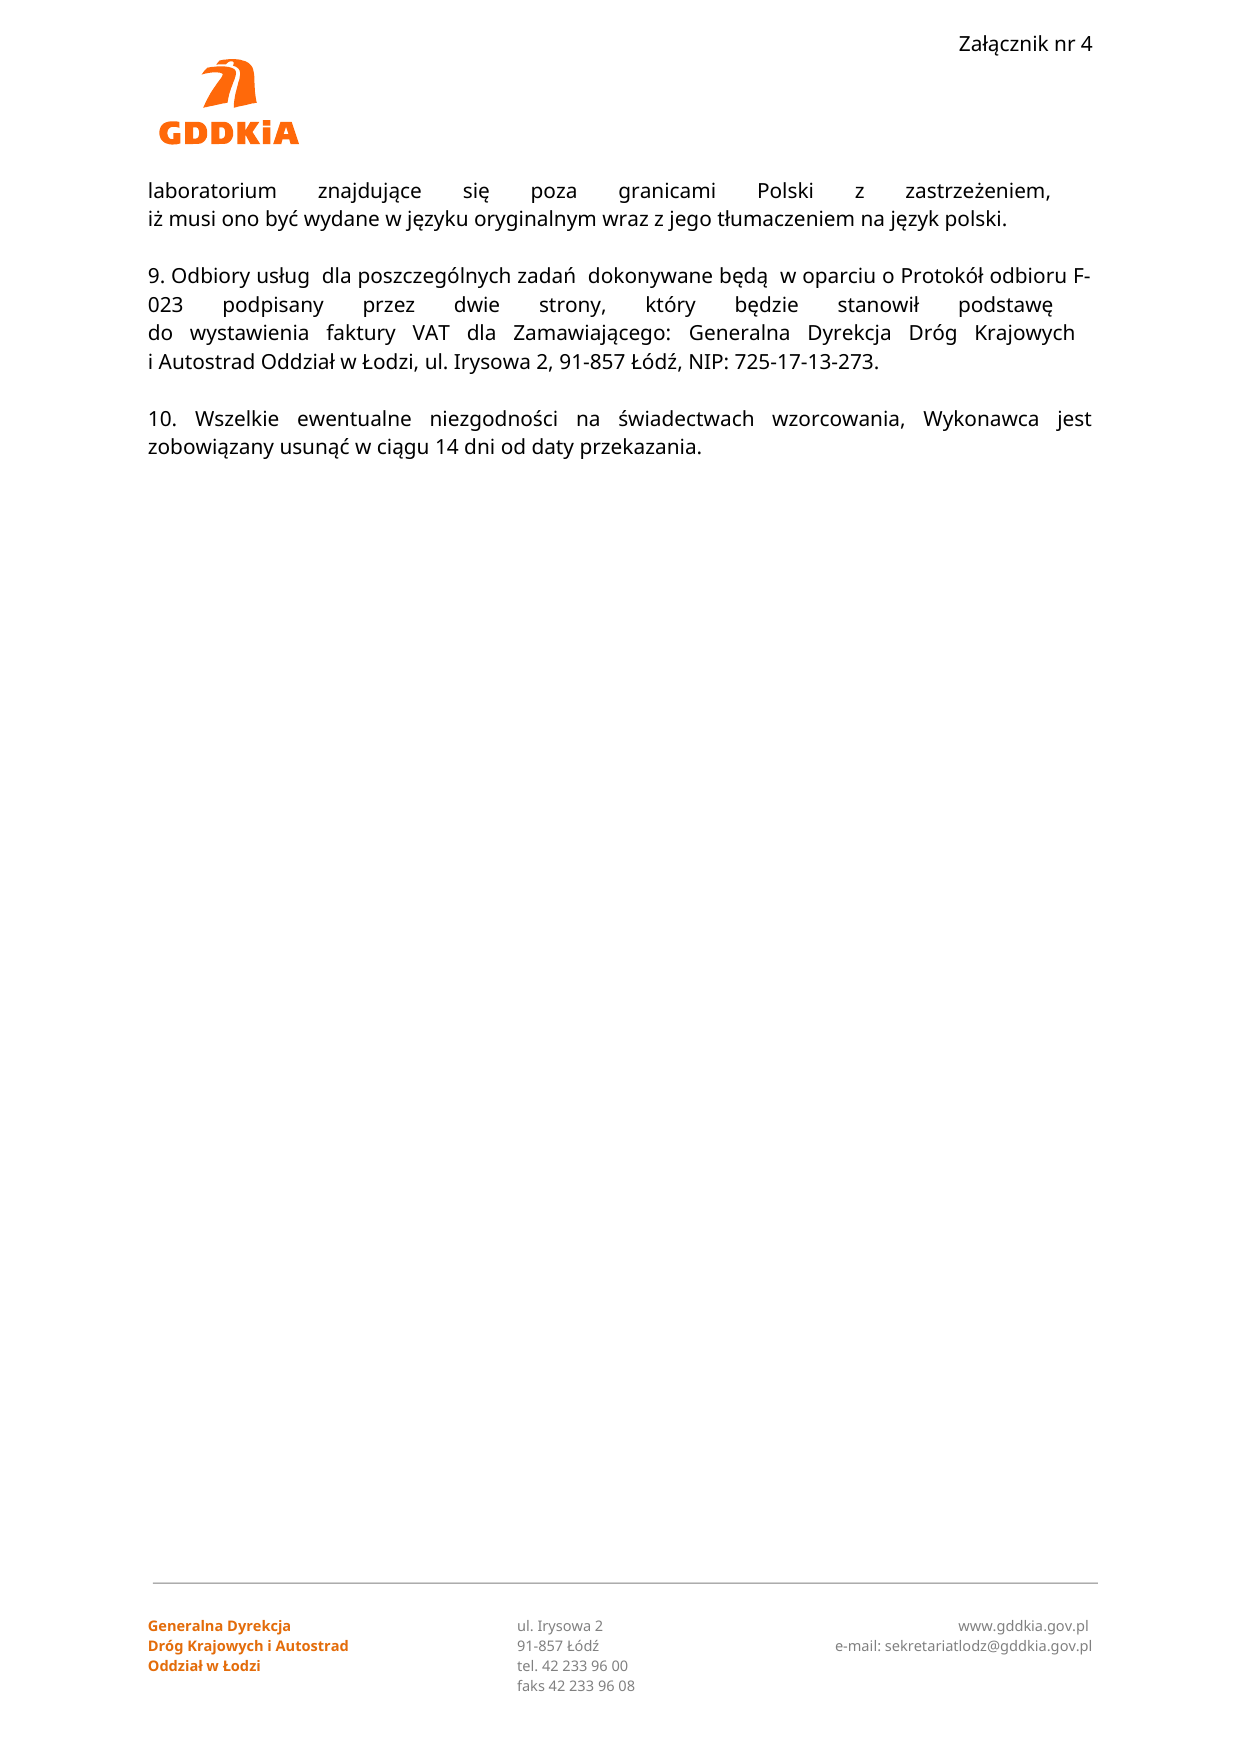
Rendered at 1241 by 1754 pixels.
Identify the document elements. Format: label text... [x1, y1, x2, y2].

text 10. Wszelkie ewentualne niezgodności na świadectwach wzorcowania, Wykonawca jest zobowiązany usunąć w ciągu 14 dni od daty przekazania. [148, 404, 1093, 461]
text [148, 176, 1093, 233]
text 9. Odbiory usług dla poszczególnych zadań dokonywane będą w oparciu o Protokół odbioru F-023 podpisany przez dwie strony, który będzie stanowił podstawę do wystawienia faktury VAT dla Zamawiającego: Generalna Dyrekcja Dróg Krajowych i Autostrad Oddział w Łodzi, ul. Irysowa 2, 91-857 Łódź, NIP: 725-17-13-273. [148, 261, 1093, 375]
